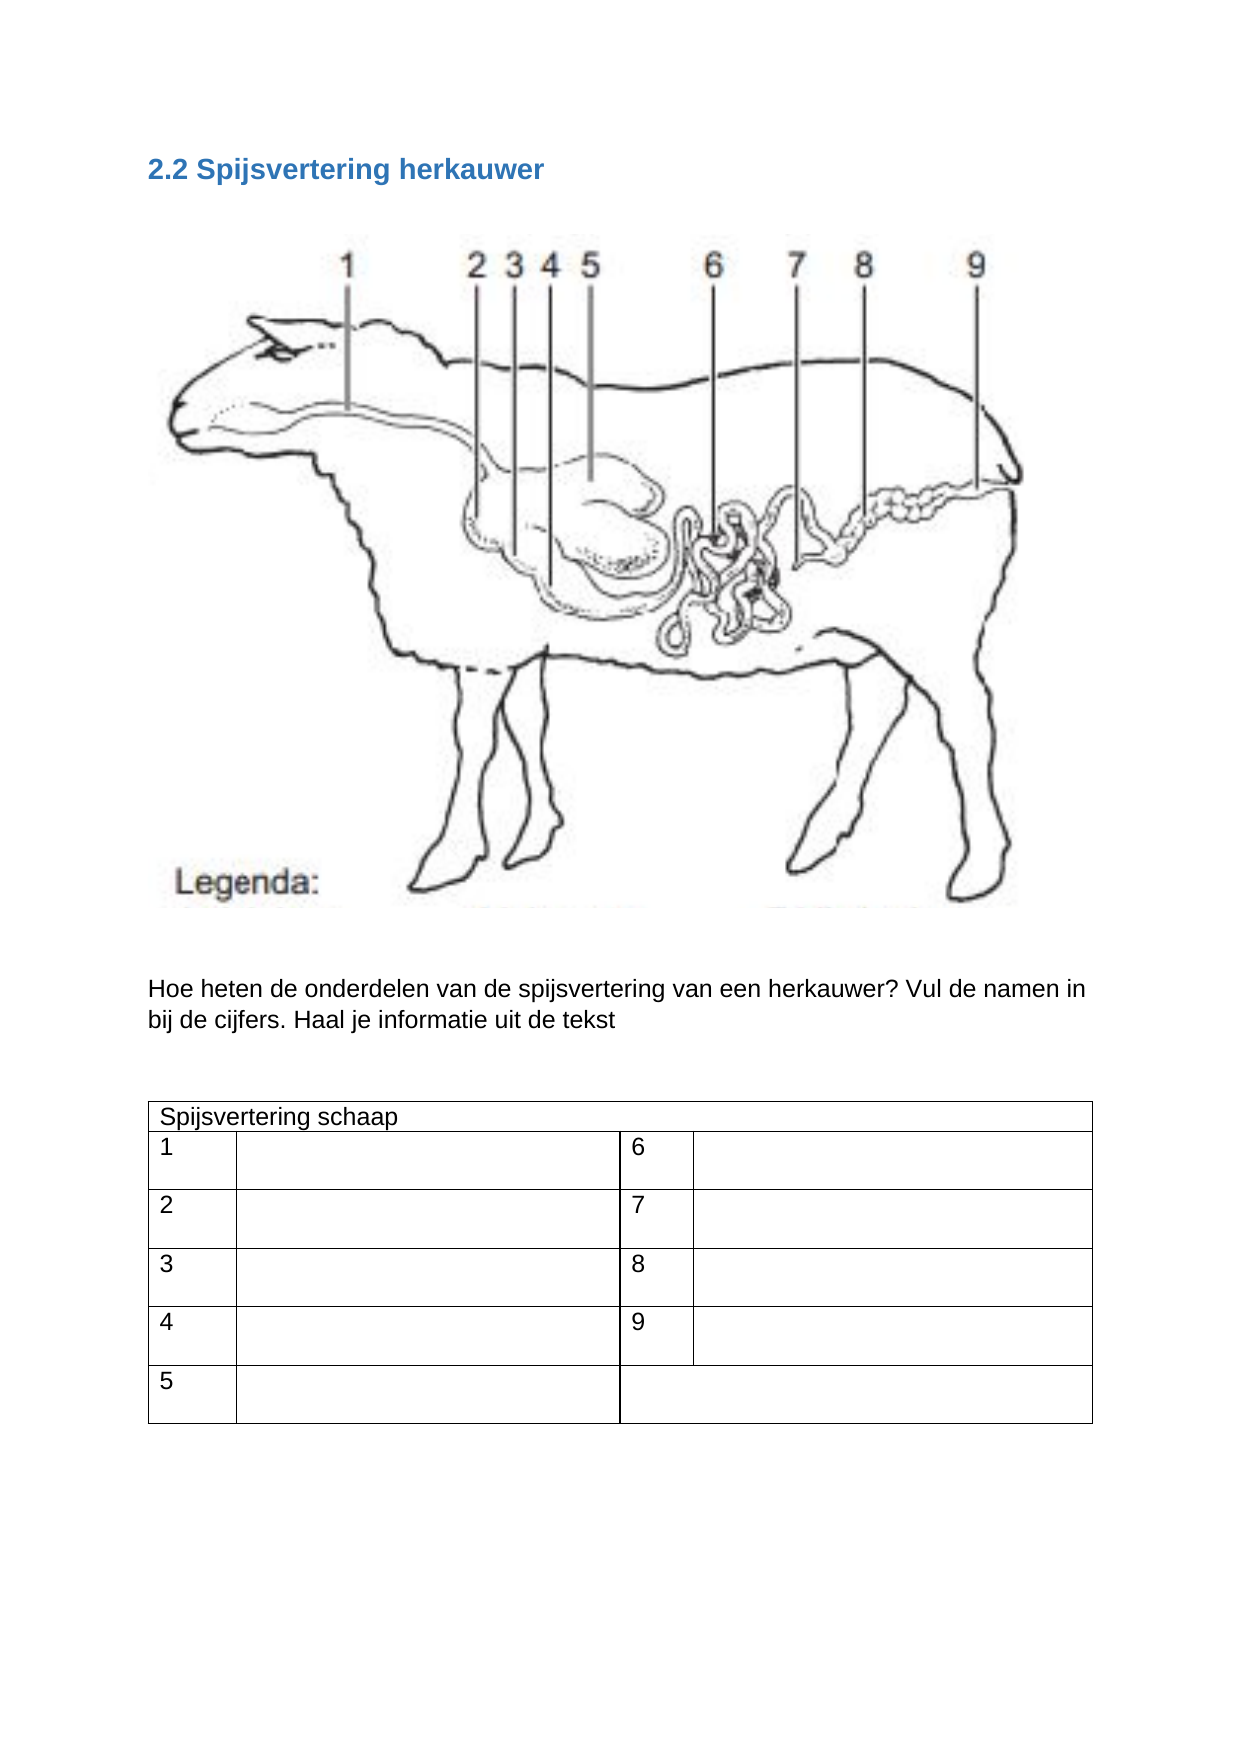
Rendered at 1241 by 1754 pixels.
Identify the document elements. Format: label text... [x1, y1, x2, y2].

table_cell [694, 1249, 1092, 1306]
table_cell 7 [621, 1190, 693, 1248]
table_cell 3 [149, 1249, 236, 1306]
table_cell [694, 1132, 1092, 1189]
table_cell [694, 1190, 1092, 1248]
table_cell 4 [149, 1307, 236, 1365]
table_cell 1 [149, 1132, 236, 1189]
table_cell [237, 1366, 619, 1423]
text Hoe heten de onderdelen van de spijsvertering van een herkauwer? Vul de namen in bij de cijfers. Haal je informatie uit de tekst [148, 974, 1093, 1034]
table_cell [237, 1132, 619, 1189]
table_cell 2 [149, 1190, 236, 1248]
table_cell [237, 1249, 619, 1306]
subtitle 2.2 Spijsvertering herkauwer [148, 152, 1093, 185]
table_cell [621, 1366, 1092, 1423]
table_cell 9 [621, 1307, 693, 1365]
table_cell [237, 1307, 619, 1365]
picture [147, 234, 1027, 908]
table_cell [237, 1190, 619, 1248]
table_cell 5 [149, 1366, 236, 1423]
table_cell 8 [621, 1249, 693, 1306]
table_cell 6 [621, 1132, 693, 1189]
table_cell [694, 1307, 1092, 1365]
table_header Spijsvertering schaap [149, 1102, 1092, 1131]
